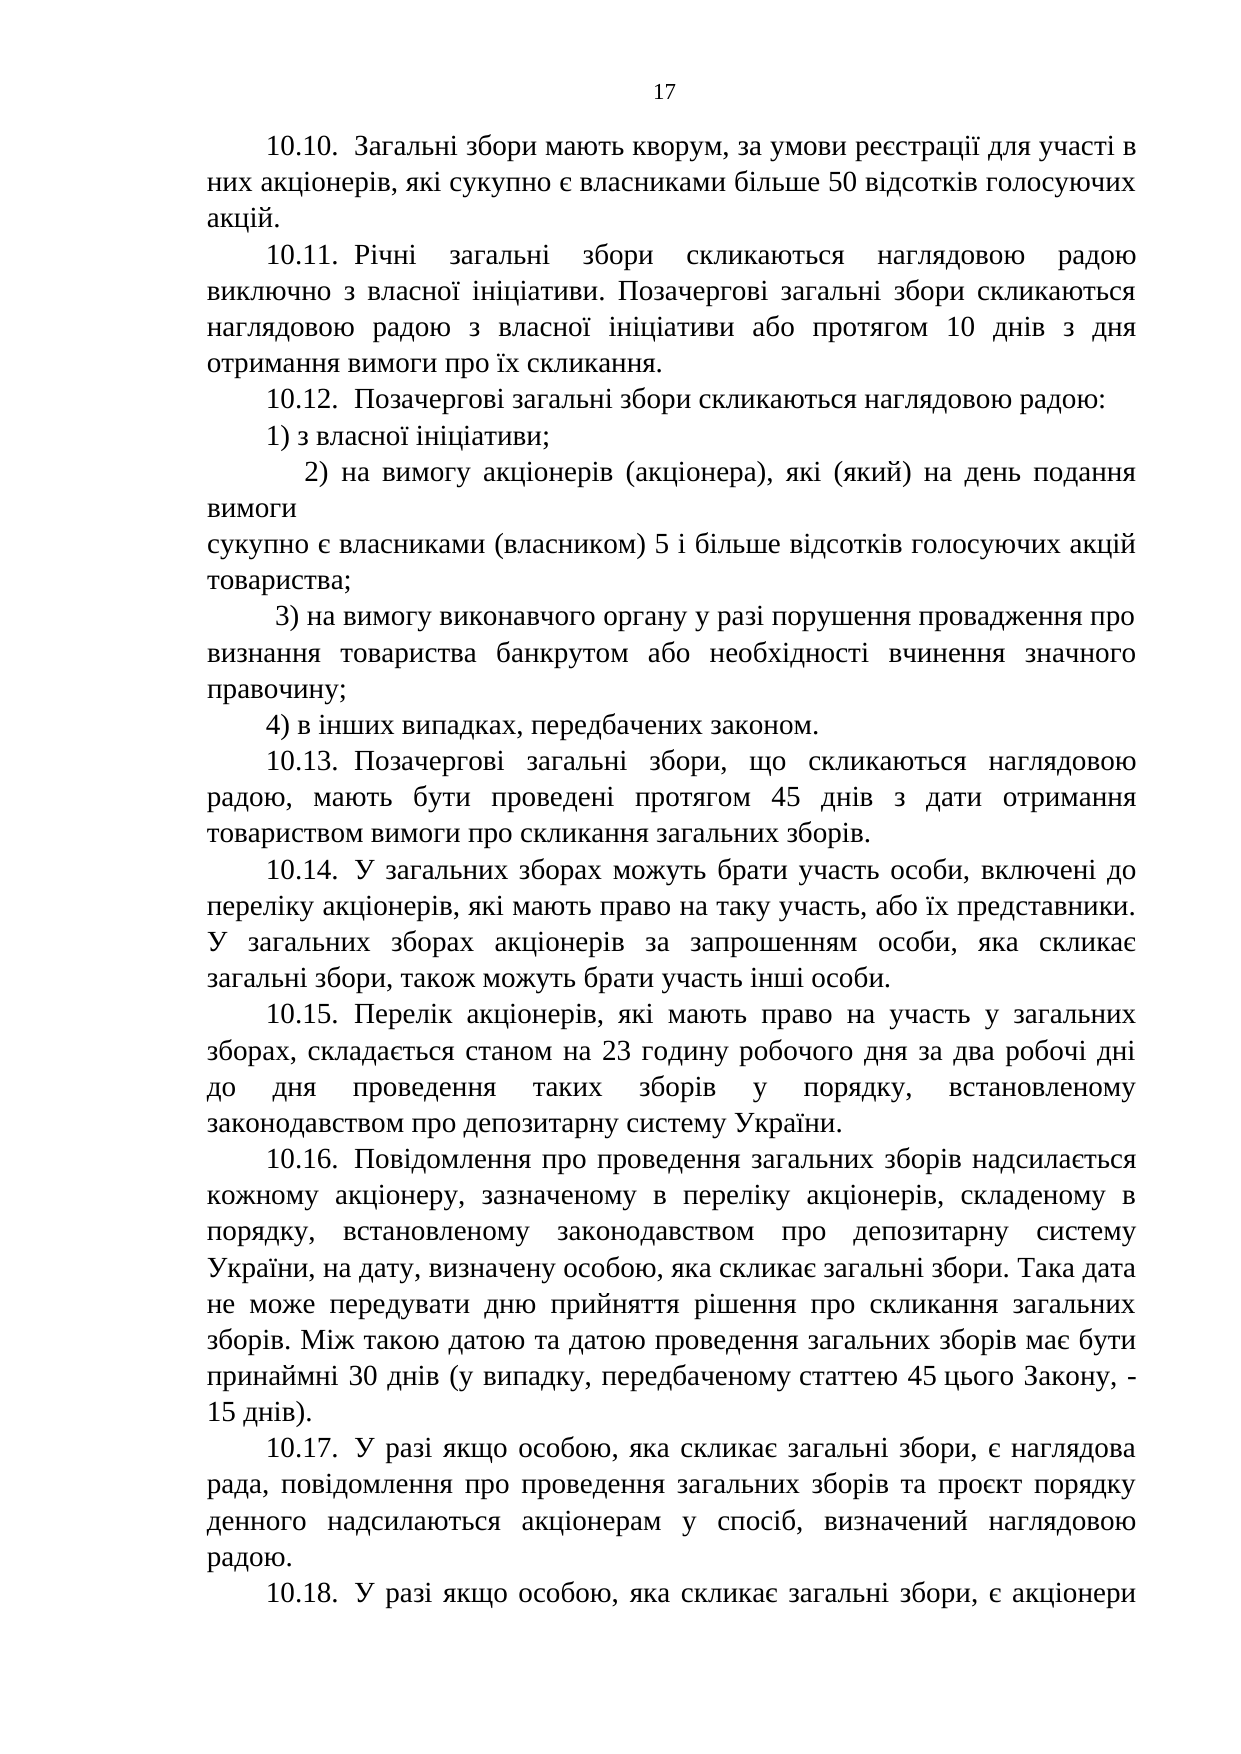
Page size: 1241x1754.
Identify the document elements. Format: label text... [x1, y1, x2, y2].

list Річні загальні збори скликаються наглядовою радою виключно з власної ініціативи. Позачергові загальні збори скликаються наглядовою радою з власної ініціативи або протягом 10 днів з дня отримання вимоги про їх скликання. [207, 237, 1137, 379]
list сукупно є власниками (власником) 5 і більше відсотків голосуючих акцій товариства; [207, 526, 1137, 596]
list 4) в інших випадках, передбачених законом. [266, 707, 1137, 741]
list Позачергові загальні збори скликаються наглядовою радою: [207, 382, 1137, 415]
list 3) на вимогу виконавчого органу у разі порушення провадження про визнання товариства банкрутом або необхідності вчинення значного правочину; [207, 598, 1137, 704]
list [207, 1575, 1137, 1609]
list Позачергові загальні збори, що скликаються наглядовою радою, мають бути проведені протягом 45 днів з дати отримання товариством вимоги про скликання загальних зборів. [207, 743, 1137, 849]
list Загальні збори мають кворум, за умови реєстрації для участі в них акціонерів, які сукупно є власниками більше 50 відсотків голосуючих акцій. [207, 128, 1137, 234]
list Перелік акціонерів, які мають право на участь у загальних зборах, складається станом на 23 годину робочого дня за два робочі дні до дня проведення таких зборів у порядку, встановленому законодавством про депозитарну систему України. [207, 997, 1137, 1138]
list 2) на вимогу акціонерів (акціонера), які (який) на день подання вимоги [207, 454, 1137, 524]
list У загальних зборах можуть брати участь особи, включені до переліку акціонерів, які мають право на таку участь, або їх представники. У загальних зборах акціонерів за запрошенням особи, яка скликає загальні збори, також можуть брати участь інші особи. [207, 852, 1137, 994]
list Повідомлення про проведення загальних зборів надсилається кожному акціонеру, зазначеному в переліку акціонерів, складеному в порядку, встановленому законодавством про депозитарну систему України, на дату, визначену особою, яка скликає загальні збори. Така дата не може передувати дню прийняття рішення про скликання загальних зборів. Між такою датою та датою проведення загальних зборів має бути принаймні 30 днів (у випадку, передбаченому статтею 45 цього Закону, - 15 днів). [207, 1141, 1137, 1178]
list 1) з власної ініціативи; [266, 418, 1137, 451]
list Повідомлення про проведення загальних зборів надсилається кожному акціонеру, зазначеному в переліку акціонерів, складеному в порядку, встановленому законодавством про депозитарну систему України, на дату, визначену особою, яка скликає загальні збори. Така дата не може передувати дню прийняття рішення про скликання загальних зборів. Між такою датою та датою проведення загальних зборів має бути принаймні 30 днів (у випадку, передбаченому статтею 45 цього Закону, - 15 днів). [207, 1392, 1137, 1428]
list У разі якщо особою, яка скликає загальні збори, є наглядова рада, повідомлення про проведення загальних зборів та проєкт порядку денного надсилаються акціонерам у спосіб, визначений наглядовою радою. [207, 1431, 1137, 1572]
